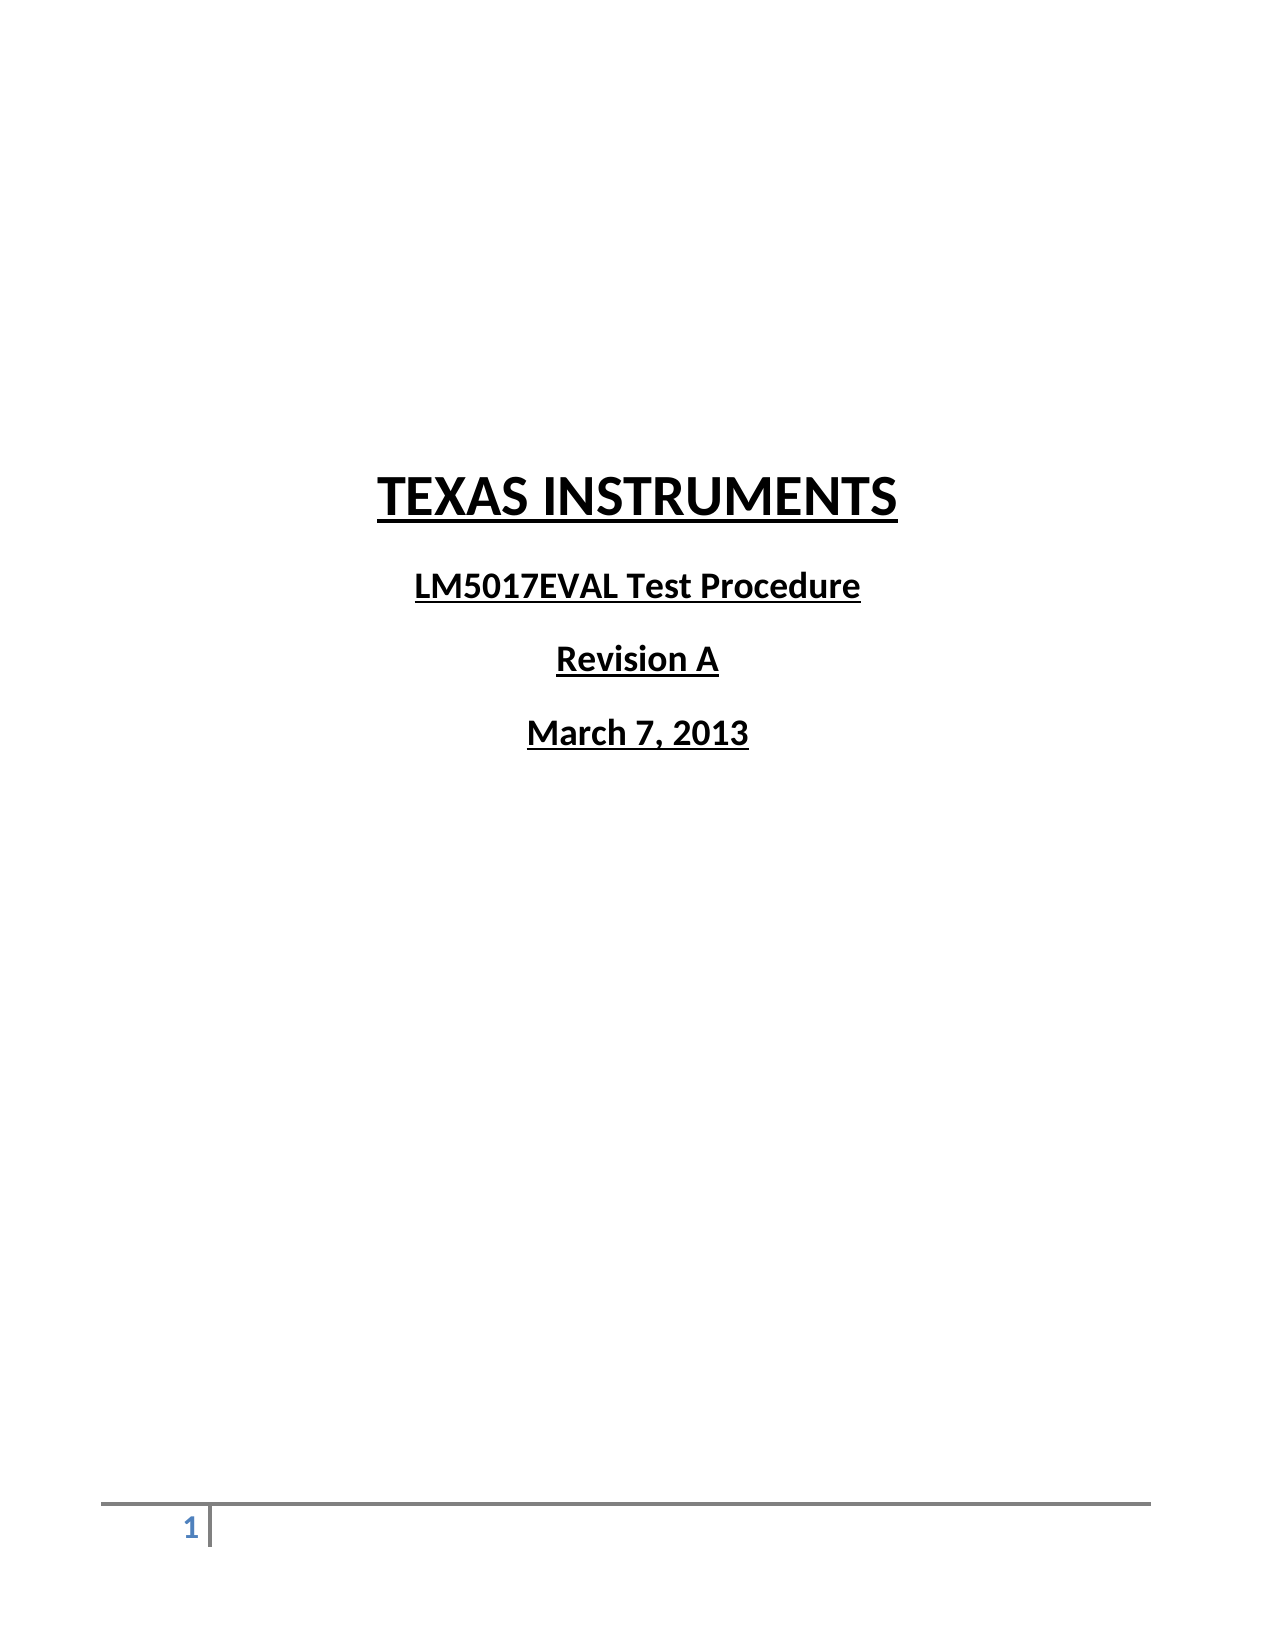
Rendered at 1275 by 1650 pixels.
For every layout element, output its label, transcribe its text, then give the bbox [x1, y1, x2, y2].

text March 7, 2013 [112, 709, 1162, 754]
text Revision A [112, 635, 1162, 681]
text LM5017EVAL Test Procedure [112, 562, 1162, 607]
text TEXAS INSTRUMENTS [112, 459, 1162, 530]
